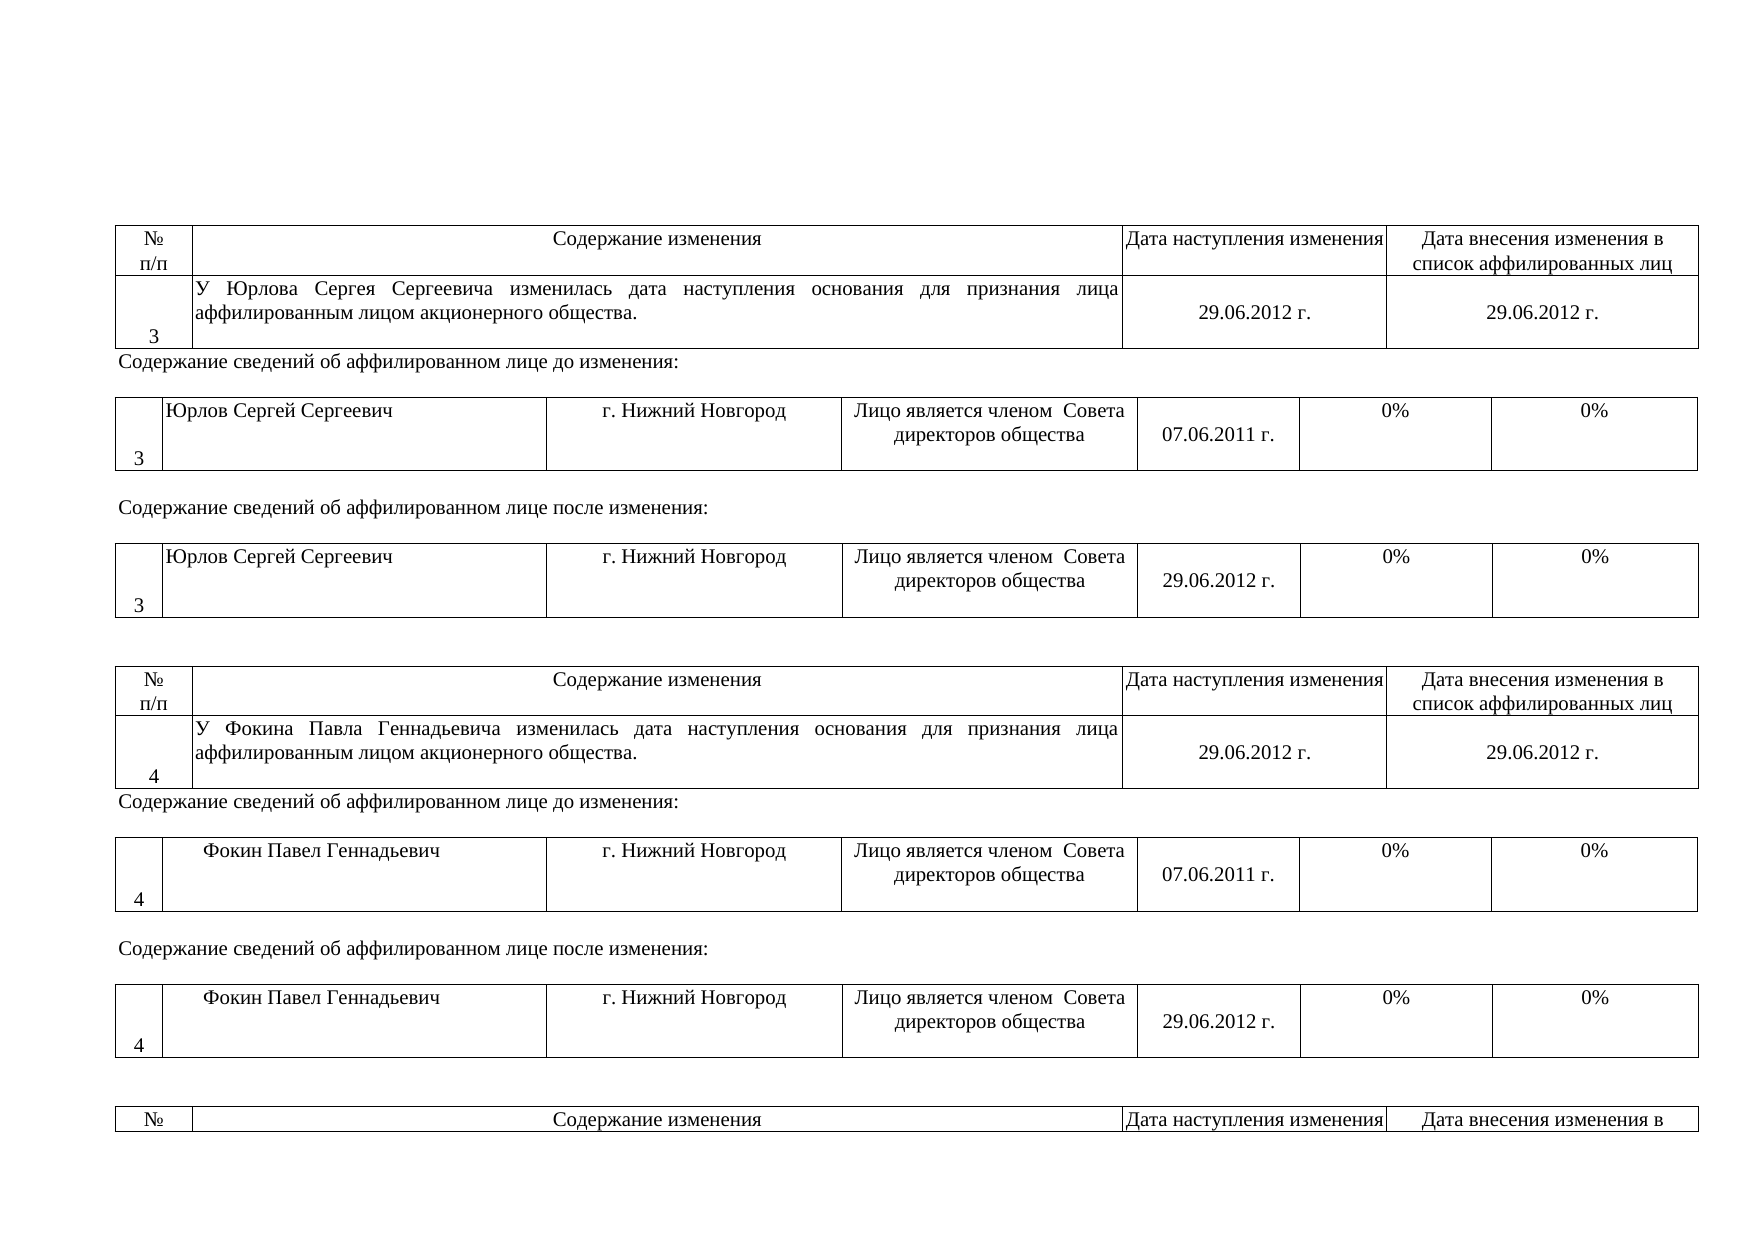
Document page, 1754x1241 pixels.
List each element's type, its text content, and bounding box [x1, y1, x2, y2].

table_header 07.06.2011 г. [1138, 398, 1299, 470]
table_header Содержание изменения [193, 226, 1122, 274]
table_header 0% [1300, 838, 1491, 911]
table_header Лицо является членом Совета директоров общества [843, 544, 1137, 617]
table_header 4 [116, 838, 162, 911]
table_header г. Нижний Новгород [547, 544, 842, 617]
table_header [1123, 1107, 1386, 1131]
table_header 0% [1301, 985, 1492, 1057]
table_cell 29.06.2012 г. [1123, 716, 1386, 788]
table_cell 29.06.2012 г. [1123, 276, 1386, 348]
text Содержание сведений об аффилированном лице до изменения: [118, 789, 1636, 813]
table_header Дата наступления изменения [1123, 226, 1386, 274]
table_cell 29.06.2012 г. [1387, 716, 1698, 788]
table_cell У Фокина Павла Геннадьевича изменилась дата наступления основания для признания лица аффилированным лицом акционерного общества. [193, 716, 1122, 788]
table_header 29.06.2012 г. [1138, 544, 1300, 617]
table_cell 4 [116, 716, 192, 788]
table_header Лицо является членом Совета директоров общества [843, 985, 1137, 1057]
table_header Лицо является членом Совета директоров общества [842, 398, 1137, 470]
table_header 3 [116, 544, 162, 617]
table_header 0% [1301, 544, 1492, 617]
table_header г. Нижний Новгород [547, 985, 842, 1057]
table_cell 29.06.2012 г. [1387, 276, 1698, 348]
text Содержание сведений об аффилированном лице после изменения: [118, 495, 1636, 519]
table_header Дата наступления изменения [1123, 667, 1386, 715]
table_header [1387, 1107, 1698, 1131]
text Содержание сведений об аффилированном лице до изменения: [118, 349, 1636, 373]
table_header 0% [1300, 398, 1491, 470]
table_header г. Нижний Новгород [547, 838, 841, 911]
table_header Содержание изменения [193, 667, 1122, 715]
table_header 0% [1493, 544, 1698, 617]
table_header Дата внесения изменения в список аффилированных лиц [1387, 667, 1698, 715]
table_header Фокин Павел Геннадьевич [163, 985, 546, 1057]
table_header 0% [1492, 398, 1697, 470]
table_header Дата внесения изменения в список аффилированных лиц [1387, 226, 1698, 274]
table_header Фокин Павел Геннадьевич [163, 838, 546, 911]
table_header 0% [1492, 838, 1697, 911]
table_header 3 [116, 398, 162, 470]
table_header Юрлов Сергей Сергеевич [163, 398, 546, 470]
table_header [193, 1107, 1122, 1131]
table_header № п/п [116, 1107, 192, 1131]
table_header 4 [116, 985, 162, 1057]
table_header Лицо является членом Совета директоров общества [842, 838, 1137, 911]
table_header 29.06.2012 г. [1138, 985, 1300, 1057]
table_header г. Нижний Новгород [547, 398, 841, 470]
table_header 07.06.2011 г. [1138, 838, 1299, 911]
table_cell У Юрлова Сергея Сергеевича изменилась дата наступления основания для признания лица аффилированным лицом акционерного общества. [193, 276, 1122, 348]
table_header № п/п [116, 667, 192, 715]
table_header 0% [1493, 985, 1698, 1057]
table_cell 3 [116, 276, 192, 348]
table_header Юрлов Сергей Сергеевич [163, 544, 546, 617]
table_header № п/п [116, 226, 192, 274]
text Содержание сведений об аффилированном лице после изменения: [118, 936, 1636, 960]
